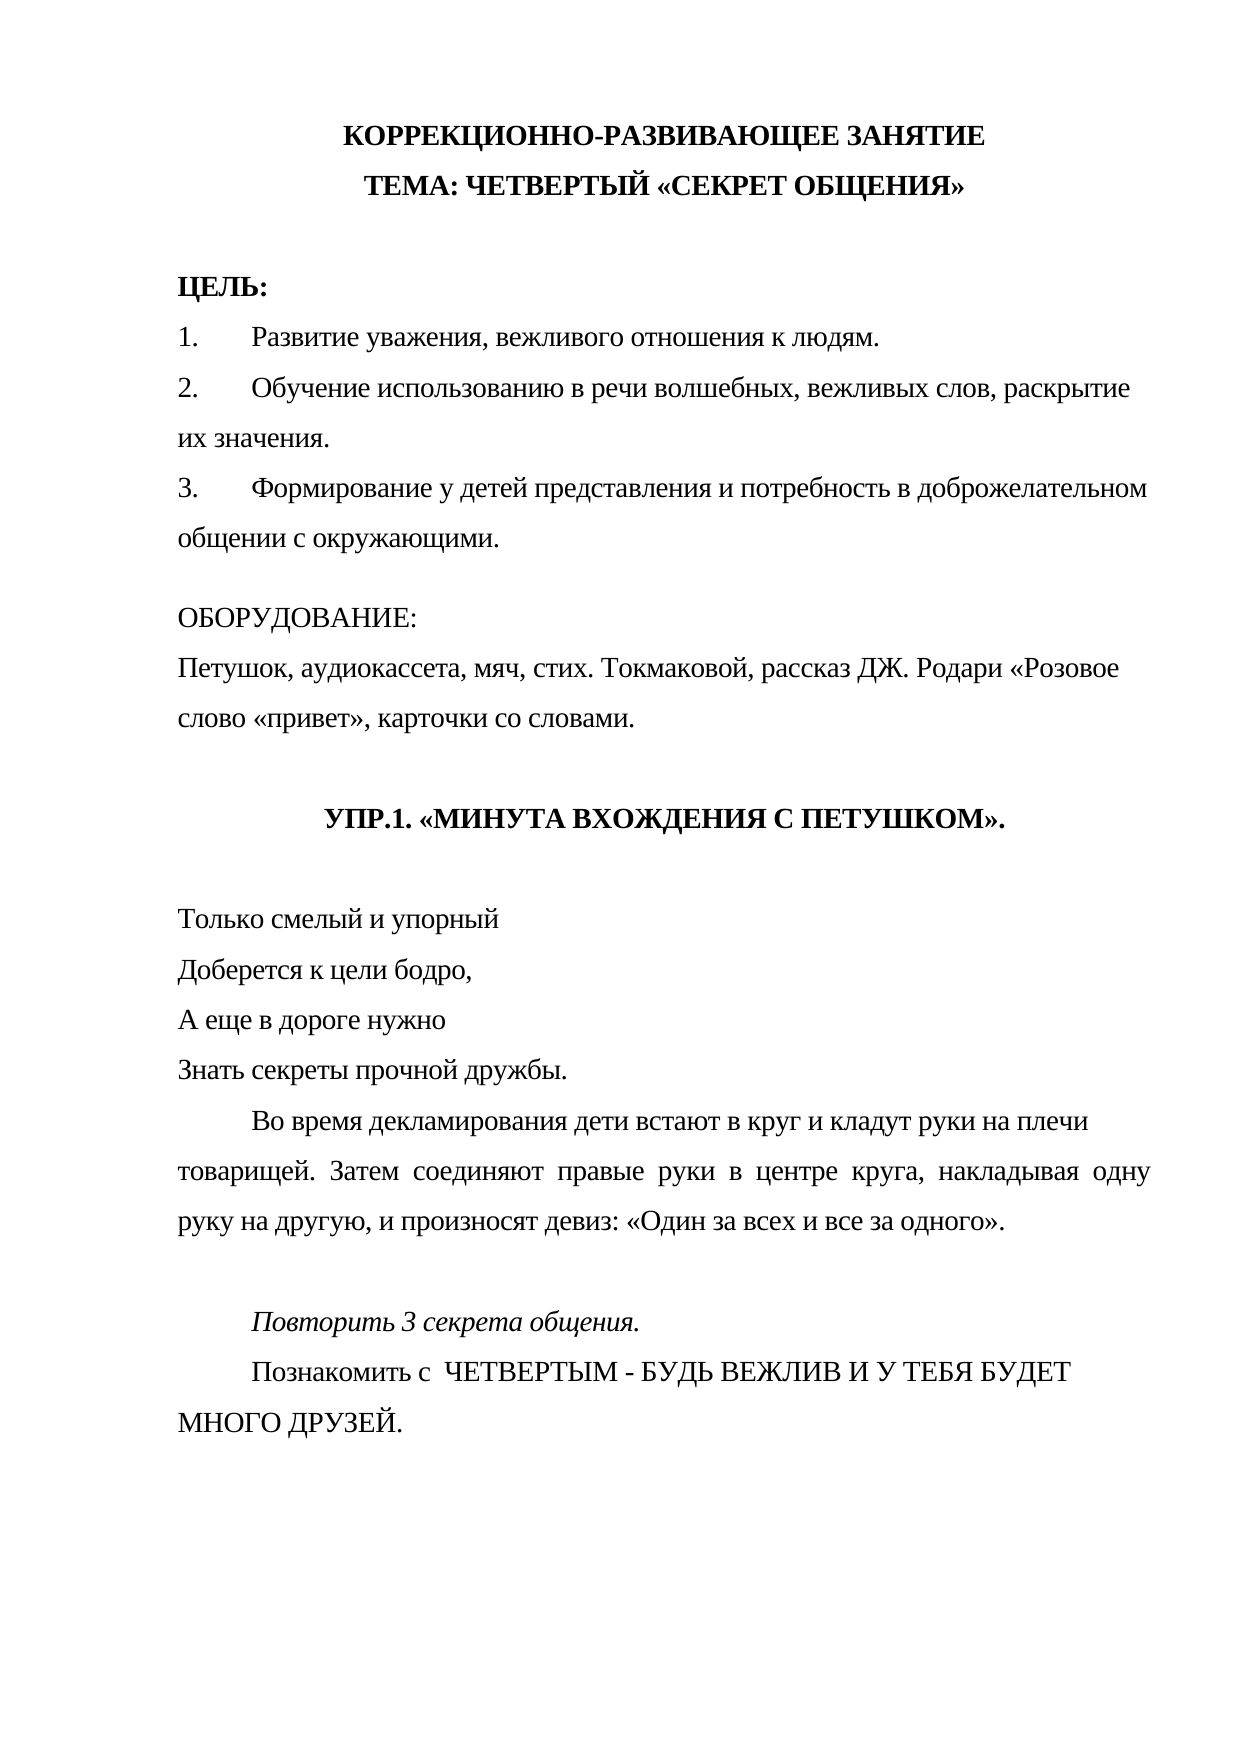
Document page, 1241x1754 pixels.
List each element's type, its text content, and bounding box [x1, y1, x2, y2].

text ТЕМА: ЧЕТВЕРТЫЙ «СЕКРЕТ ОБЩЕНИЯ» [177, 168, 1152, 202]
text 2. Обучение использованию в речи волшебных, вежливых слов, раскрытие их значения. [177, 370, 1152, 453]
text Петушок, аудиокассета, мяч, стих. Токмаковой, рассказ ДЖ. Родари «Розовое слово «привет», карточки со словами. [177, 650, 1152, 734]
text Знать секреты прочной дружбы. [177, 1052, 1152, 1086]
text ОБОРУДОВАНИЕ: [177, 600, 1152, 633]
text Доберется к цели бодро, [177, 952, 1152, 985]
text товарищей. Затем соединяют правые руки в центре круга, накладывая одну руку на другую, и произносят девиз: «Один за всех и все за одного». [177, 1153, 1152, 1237]
text А еще в дороге нужно [177, 1002, 1152, 1036]
text Познакомить с ЧЕТВЕРТЫМ - БУДЬ ВЕЖЛИВ И У ТЕБЯ БУДЕТ МНОГО ДРУЗЕЙ. [177, 1354, 1152, 1438]
text Во время декламирования дети встают в круг и кладут руки на плечи [177, 1103, 1152, 1136]
text Повторить 3 секрета общения. [177, 1304, 1152, 1338]
text ЦЕЛЬ: [177, 269, 1152, 303]
text 1. Развитие уважения, вежливого отношения к людям. [177, 319, 1152, 353]
text УПР.1. «МИНУТА ВХОЖДЕНИЯ С ПЕТУШКОМ». [177, 801, 1152, 834]
text 3. Формирование у детей представления и потребность в доброжелательном общении с окружающими. [177, 470, 1152, 554]
text Только смелый и упорный [177, 902, 1152, 935]
text КОРРЕКЦИОННО-РАЗВИВАЮЩЕЕ ЗАНЯТИЕ [177, 118, 1152, 152]
